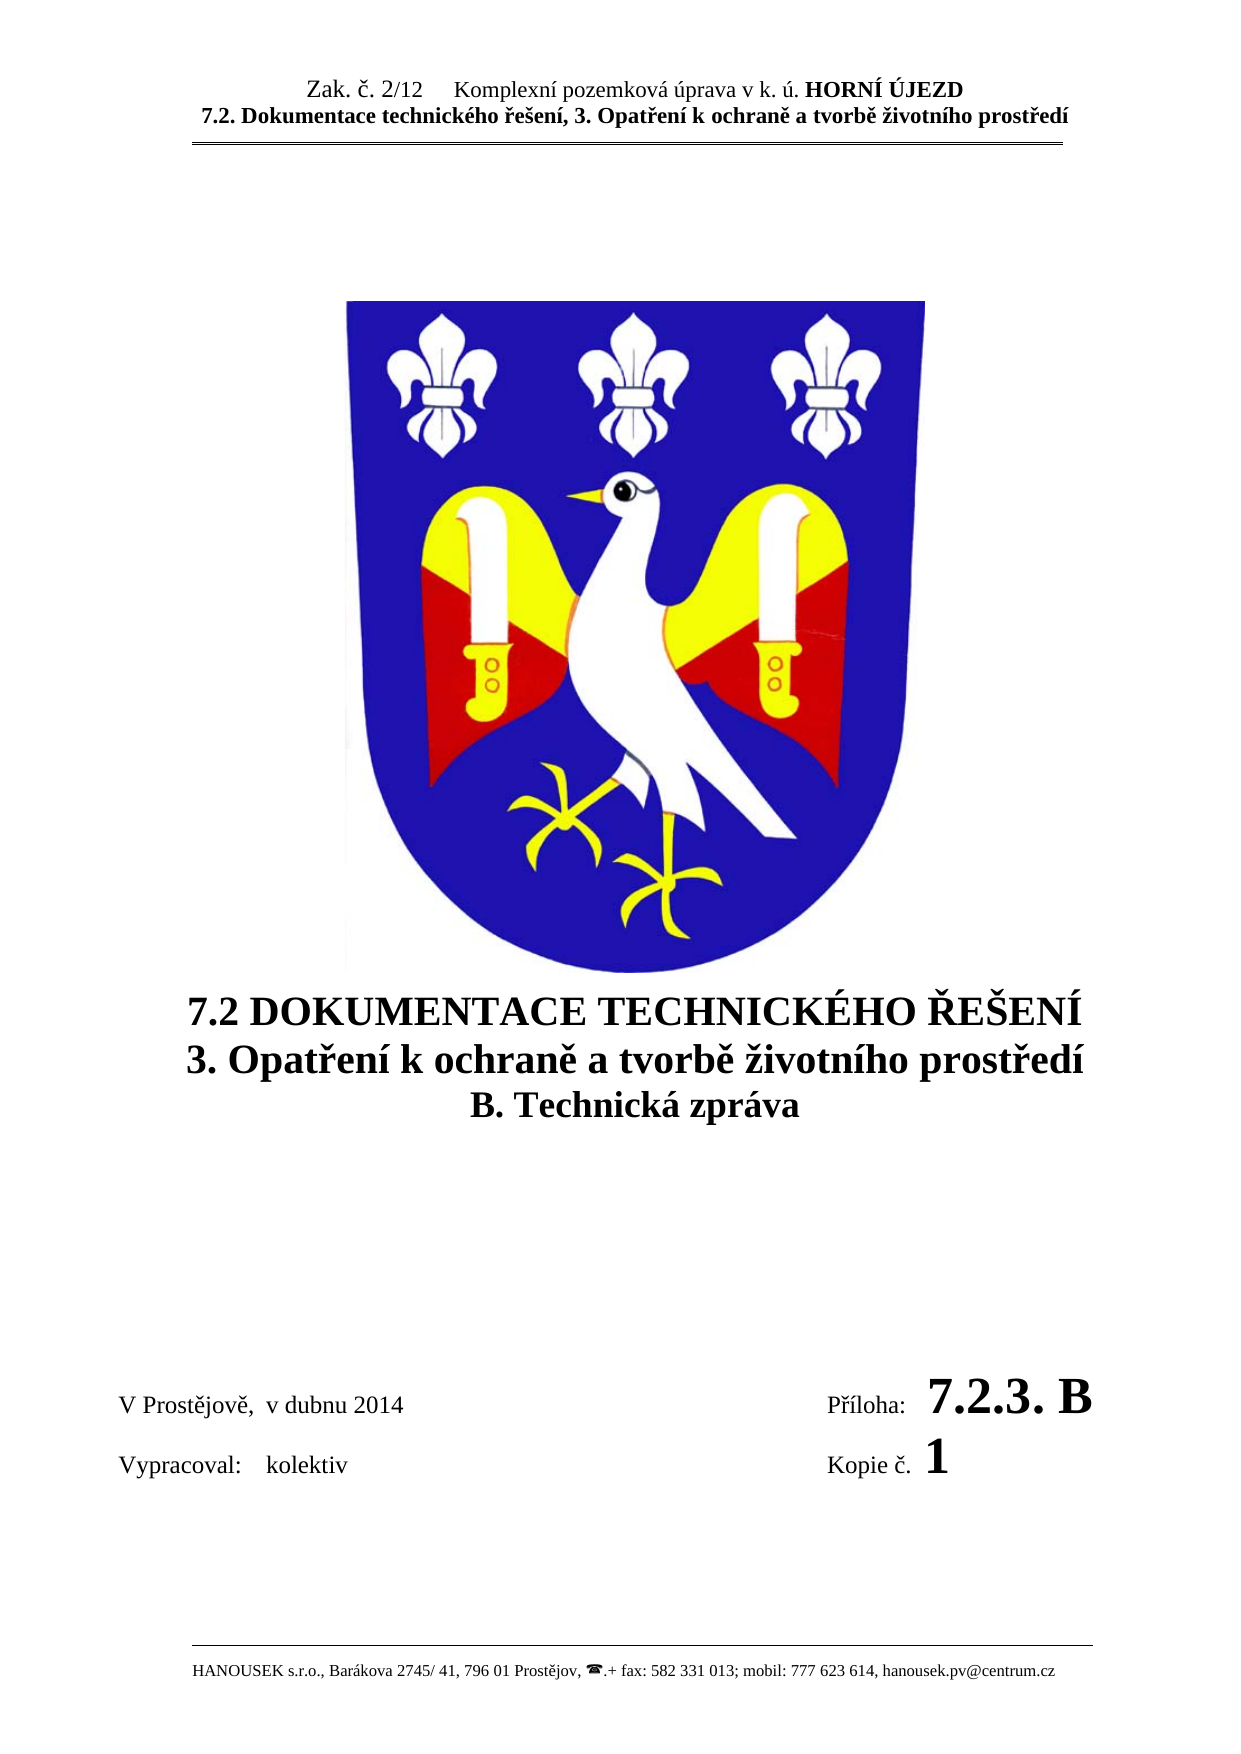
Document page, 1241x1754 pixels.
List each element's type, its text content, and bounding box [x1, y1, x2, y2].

text 3. Opatření k ochraně a tvorbě životního prostředí [118, 1034, 1152, 1082]
text V Prostějově, v dubnu 2014 Příloha: 7.2.3. B [118, 1365, 1152, 1425]
text 7.2 DOKUMENTACE TECHNICKÉHO ŘEŠENÍ [118, 987, 1152, 1034]
text B. Technická zpráva [118, 1082, 1152, 1154]
text Vypracoval: kolektiv Kopie č. 1 [118, 1425, 1152, 1485]
picture [344, 301, 925, 973]
